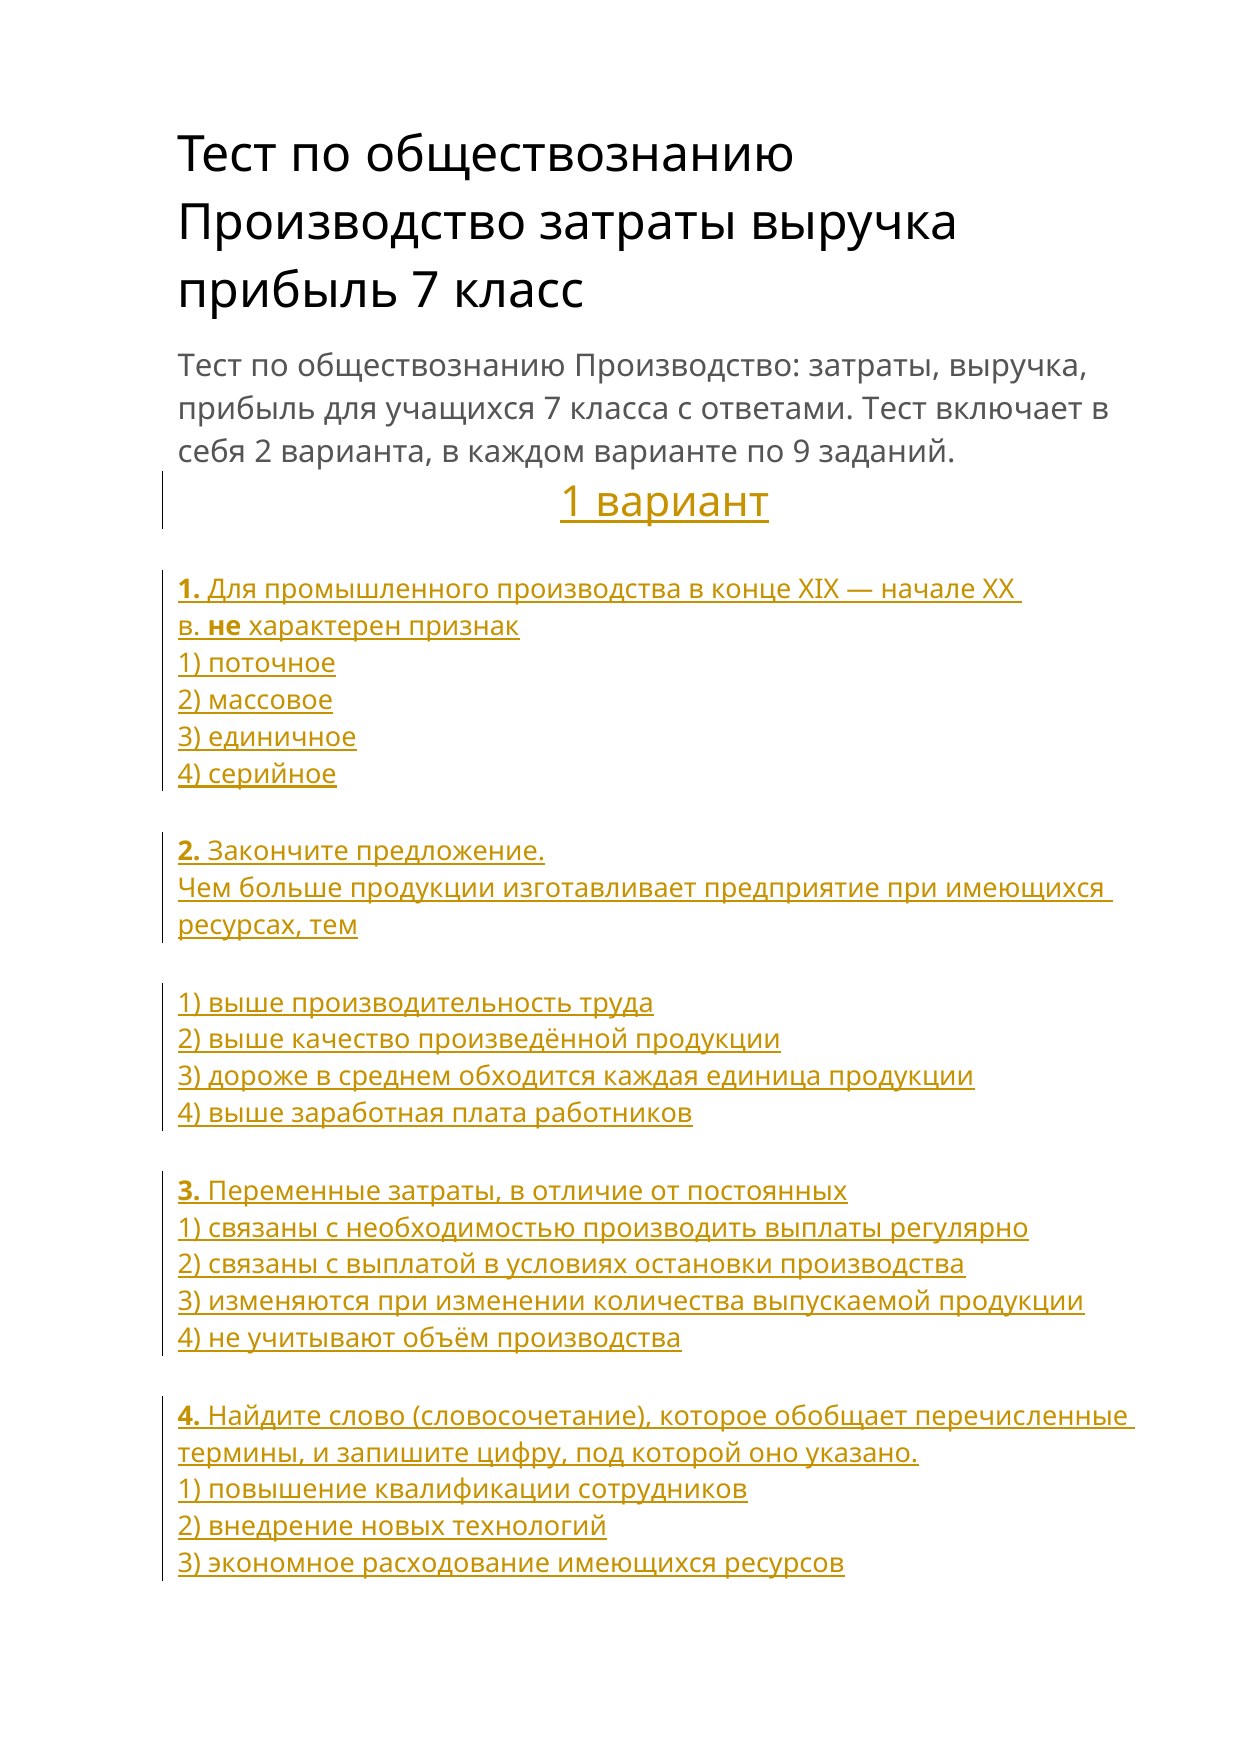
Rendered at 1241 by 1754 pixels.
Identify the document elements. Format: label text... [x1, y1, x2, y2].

text Тест по обществознанию Производство затраты выручка прибыль 7 класс [177, 118, 1152, 322]
text Тест по обществознанию Производство: затраты, выручка, прибыль для учащихся 7 класса с ответами. Тест включает в себя 2 варианта, в каждом варианте по 9 заданий. [177, 343, 1152, 471]
